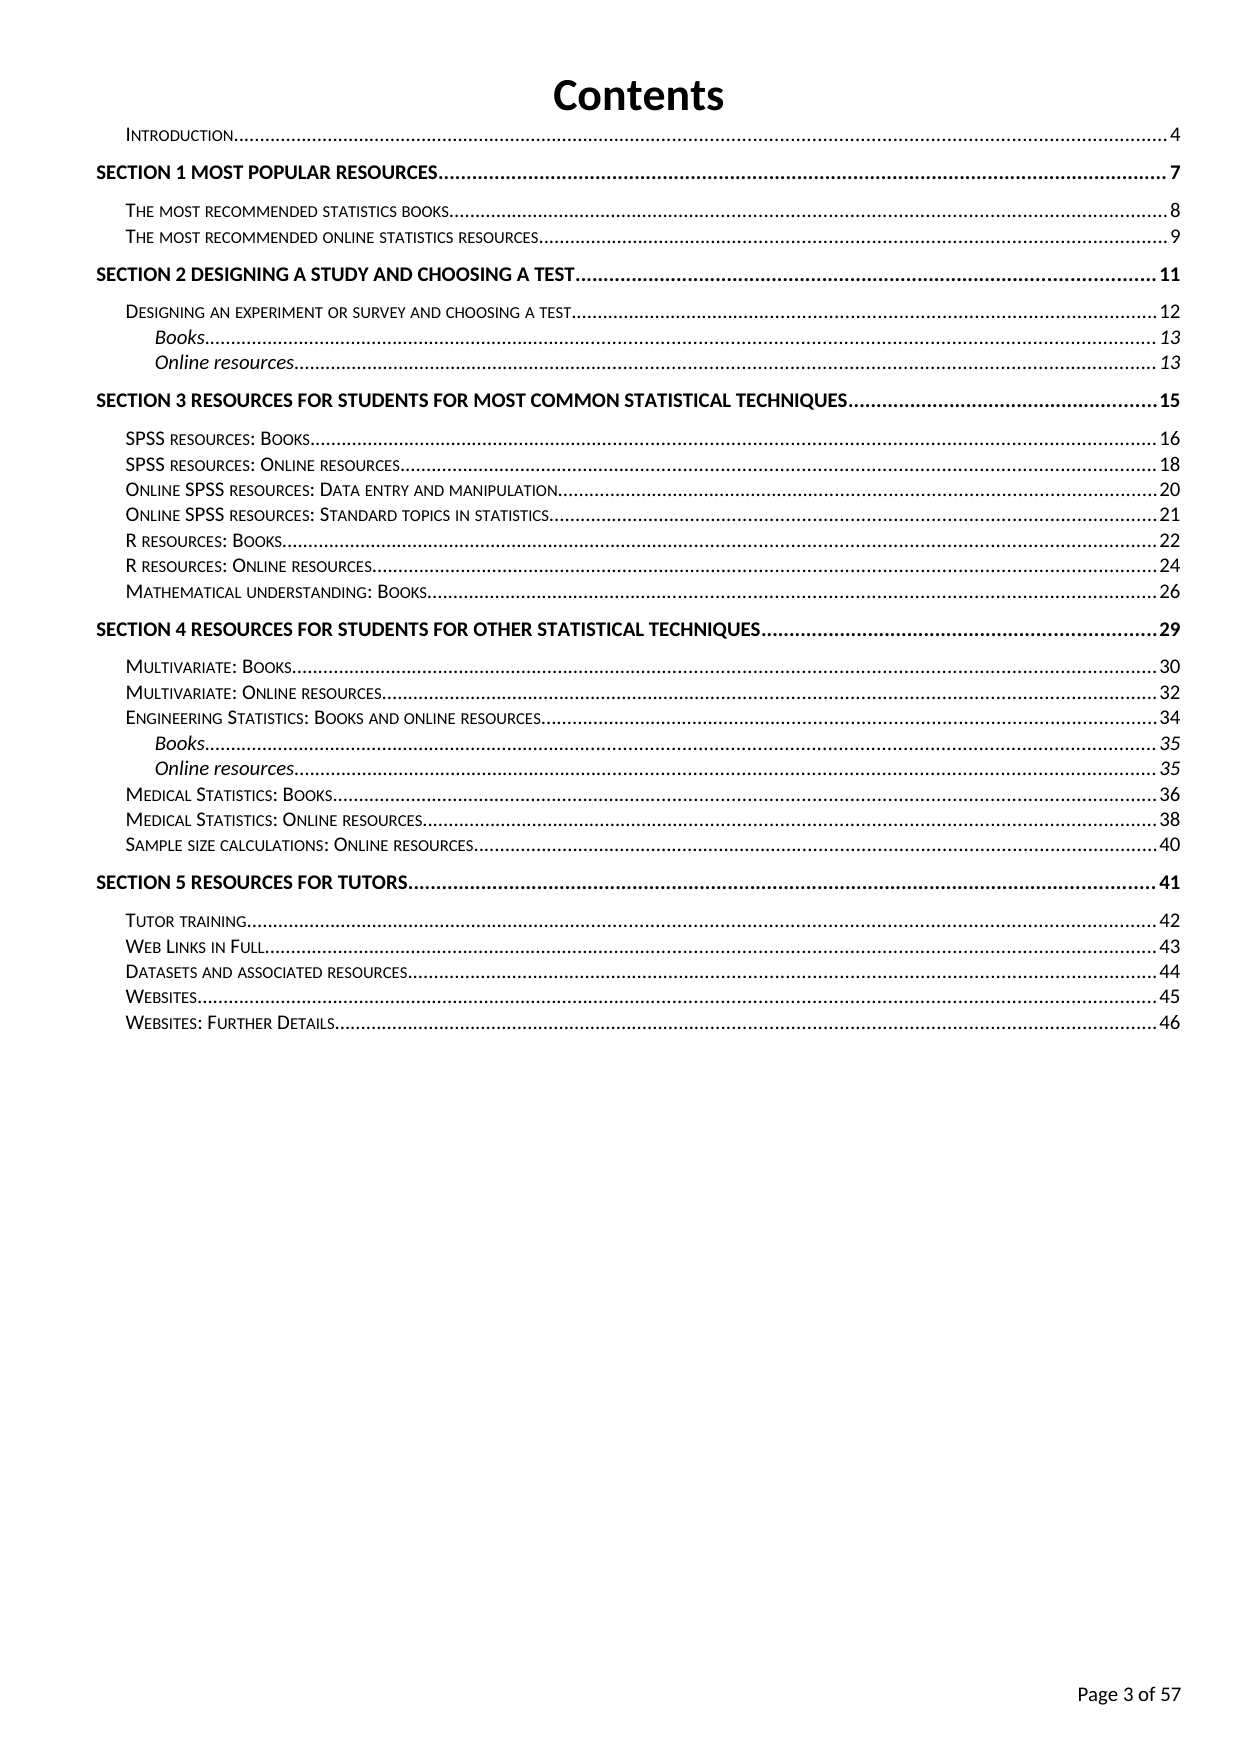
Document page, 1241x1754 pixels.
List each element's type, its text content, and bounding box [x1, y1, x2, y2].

text R resources: Books 22 [125, 527, 1181, 552]
text Medical Statistics: Online resources 38 [125, 806, 1181, 832]
text Online resources 13 [154, 349, 1181, 375]
text Medical Statistics: Books 36 [125, 781, 1181, 806]
text Mathematical understanding: Books 26 [125, 578, 1181, 603]
text Contents [96, 66, 1181, 122]
text Engineering Statistics: Books and online resources 34 [125, 704, 1181, 730]
text Online resources 35 [154, 755, 1181, 781]
text Section 2 Designing a study and choosing a test 11 [96, 261, 1181, 286]
text Online SPSS resources: Standard topics in statistics 21 [125, 502, 1181, 527]
text The most recommended statistics books 8 [125, 197, 1181, 223]
text Tutor training 42 [125, 907, 1181, 933]
text SPSS resources: Online resources 18 [125, 451, 1181, 476]
text Introduction 4 [125, 122, 1181, 147]
text SPSS resources: Books 16 [125, 425, 1181, 451]
text The most recommended online statistics resources 9 [125, 223, 1181, 248]
text Books 13 [154, 324, 1181, 349]
text Sample size calculations: Online resources 40 [125, 832, 1181, 857]
text Websites: Further Details 46 [125, 1009, 1181, 1034]
text Section 1 Most popular resources 7 [96, 159, 1181, 185]
text Books 35 [154, 730, 1181, 755]
text Section 5 Resources for tutors 41 [96, 869, 1181, 895]
text Multivariate: Online resources 32 [125, 679, 1181, 704]
text Multivariate: Books 30 [125, 654, 1181, 679]
text Web Links in Full 43 [125, 933, 1181, 958]
text Designing an experiment or survey and choosing a test 12 [125, 299, 1181, 324]
text R resources: Online resources 24 [125, 552, 1181, 578]
text Section 4 Resources for students for other statistical techniques 29 [96, 616, 1181, 641]
text Websites 45 [125, 984, 1181, 1009]
text Section 3 Resources for students for most common statistical techniques 15 [96, 387, 1181, 413]
text Datasets and associated resources 44 [125, 958, 1181, 984]
text Online SPSS resources: Data entry and manipulation 20 [125, 476, 1181, 502]
